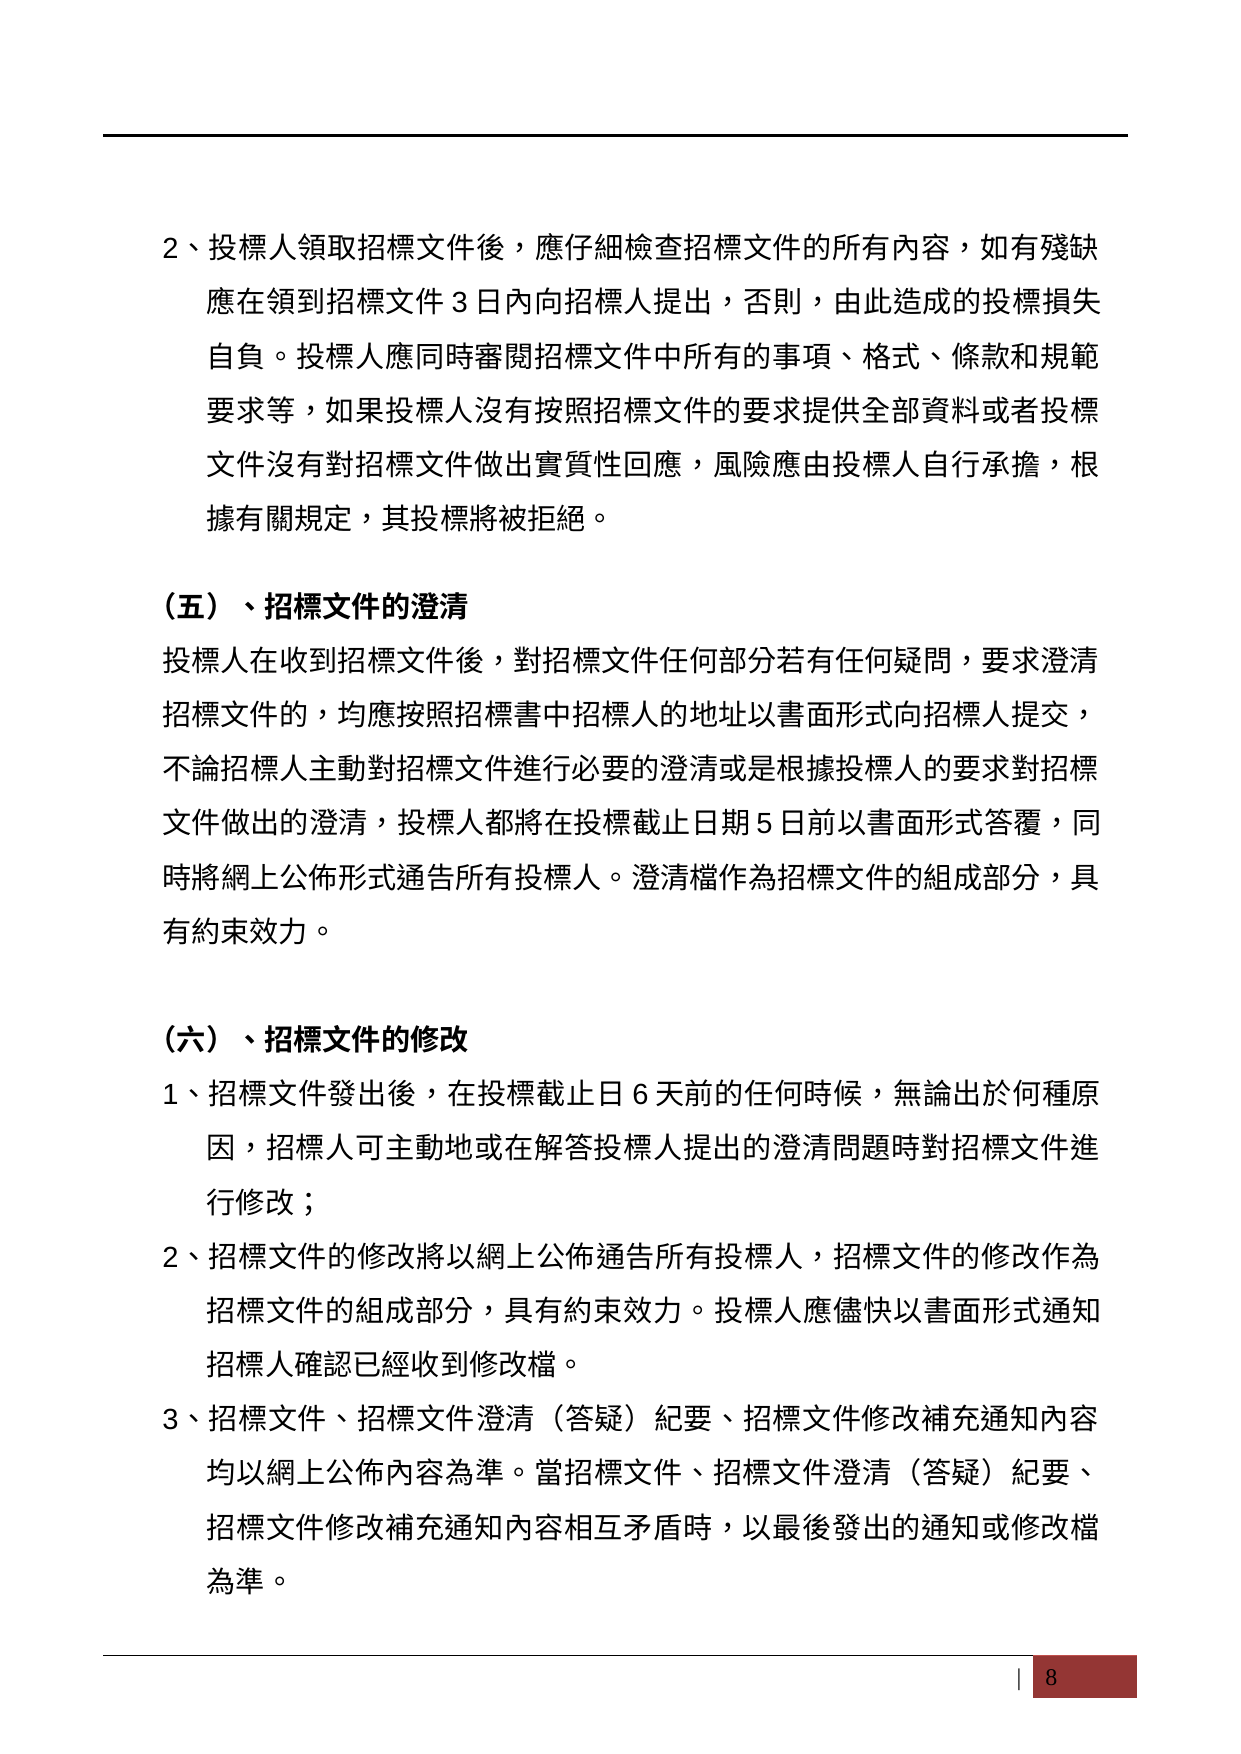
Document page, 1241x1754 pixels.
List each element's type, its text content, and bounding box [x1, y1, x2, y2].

text 投標人在收到招標文件後，對招標文件任何部分若有任何疑問，要求澄清招標文件的，均應按照招標書中招標人的地址以書面形式向招標人提交，不論招標人主動對招標文件進行必要的澄清或是根據投標人的要求對招標文件做出的澄清，投標人都將在投標截止日期5日前以書面形式答覆，同時將網上公佈形式通告所有投標人。澄清檔作為招標文件的組成部分，具有約束效力。 [162, 628, 1101, 953]
text 2、投標人領取招標文件後，應仔細檢查招標文件的所有內容，如有殘缺應在領到招標文件3日內向招標人提出，否則，由此造成的投標損失自負。投標人應同時審閱招標文件中所有的事項、格式、條款和規範要求等，如果投標人沒有按照招標文件的要求提供全部資料或者投標文件沒有對招標文件做出實質性回應，風險應由投標人自行承擔，根據有關規定，其投標將被拒絕。 [162, 215, 1101, 540]
text 2、招標文件的修改將以網上公佈通告所有投標人，招標文件的修改作為招標文件的組成部分，具有約束效力。投標人應儘快以書面形式通知招標人確認已經收到修改檔。 [162, 1224, 1101, 1386]
text 1、招標文件發出後，在投標截止日6天前的任何時候，無論出於何種原因，招標人可主動地或在解答投標人提出的澄清問題時對招標文件進行修改； [162, 1061, 1101, 1224]
text （五）、招標文件的澄清 [147, 574, 1101, 628]
text 3、招標文件、招標文件澄清（答疑）紀要、招標文件修改補充通知內容均以網上公佈內容為準。當招標文件、招標文件澄清（答疑）紀要、招標文件修改補充通知內容相互矛盾時，以最後發出的通知或修改檔為準。 [162, 1386, 1101, 1603]
text （六）、招標文件的修改 [147, 1007, 1101, 1061]
